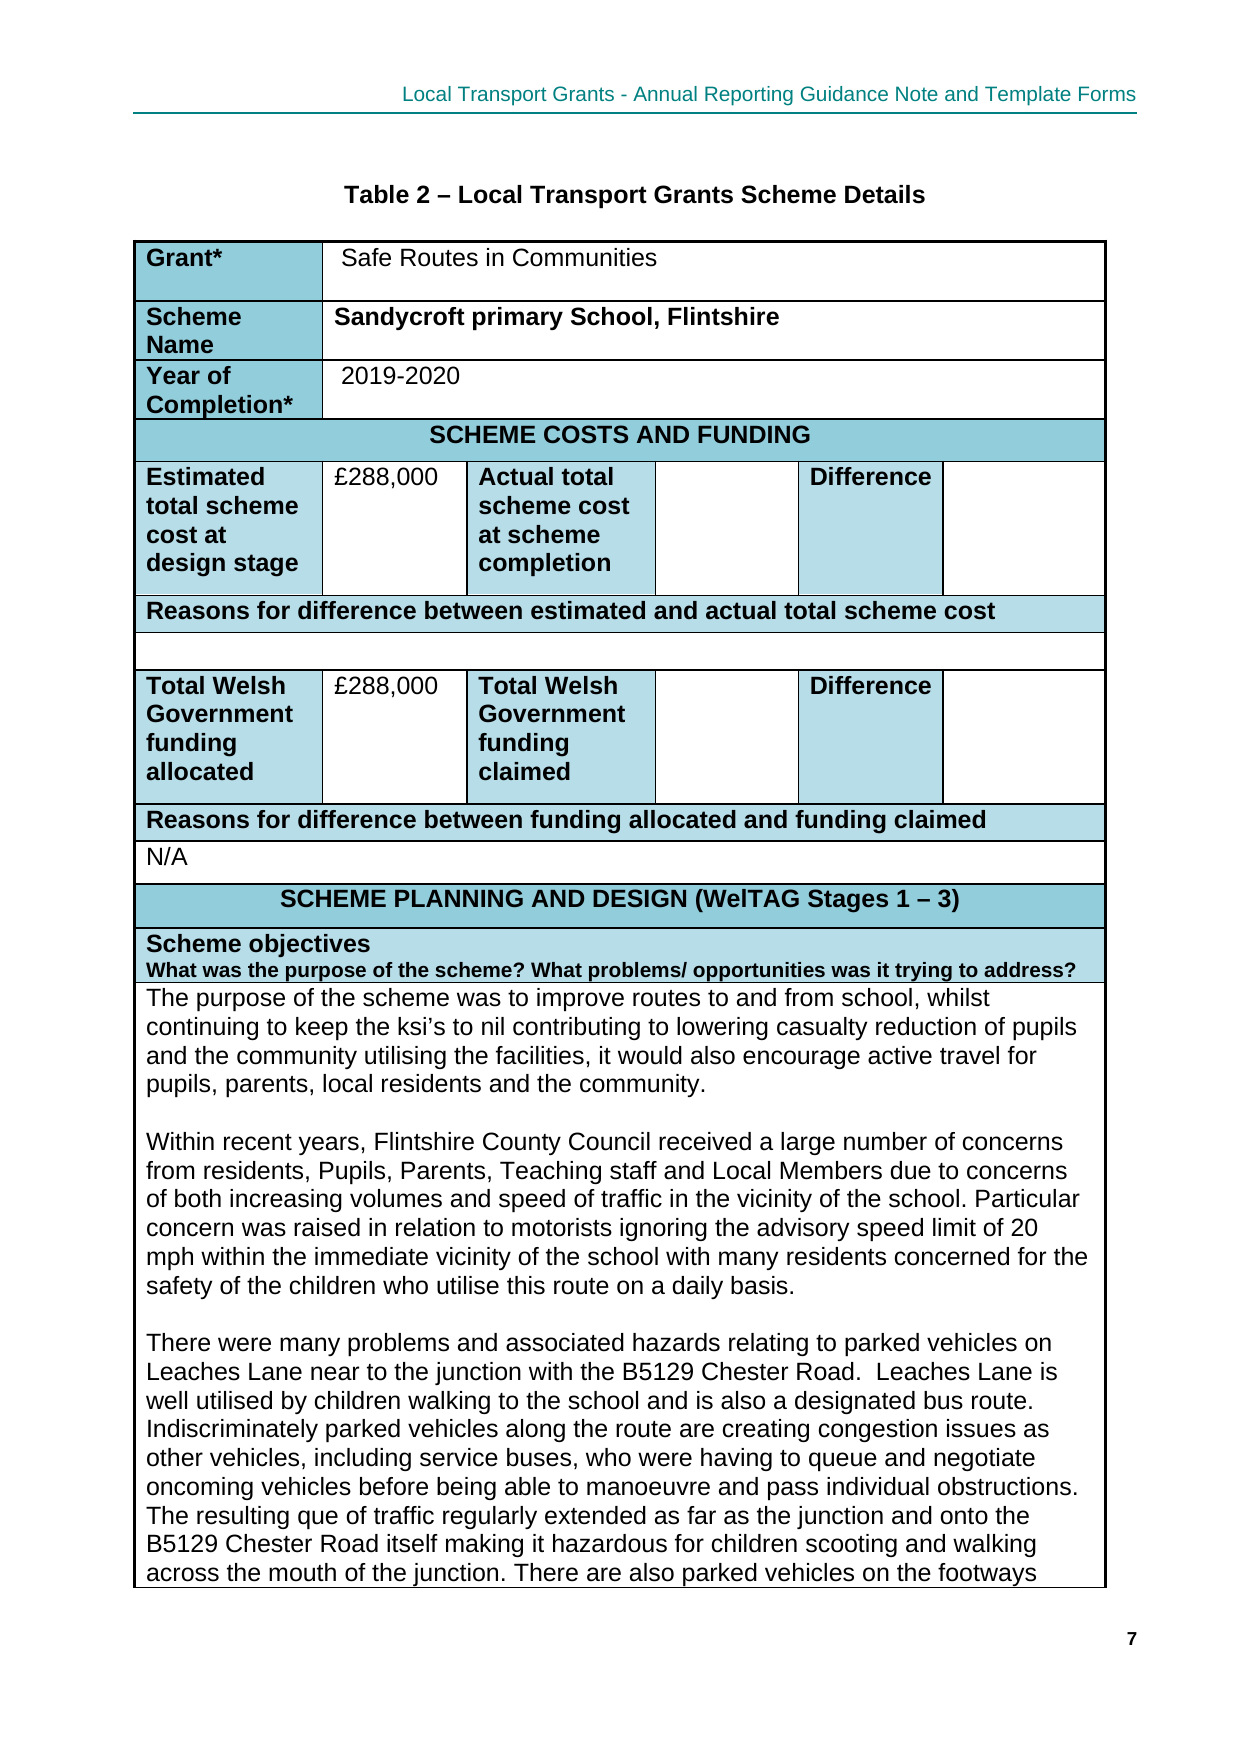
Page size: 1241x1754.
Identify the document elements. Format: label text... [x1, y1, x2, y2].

table_cell [656, 671, 798, 803]
table_cell [944, 462, 1104, 594]
table_cell [136, 633, 1104, 669]
table_header Grant* [136, 243, 322, 300]
table_cell Scheme objectives What was the purpose of the scheme? What problems/ opportunities was it trying to address? [136, 929, 1104, 982]
table_cell Estimated total scheme cost at design stage [136, 462, 322, 594]
table_cell SCHEME PLANNING AND DESIGN (WelTAG Stages 1 – 3) [136, 885, 1104, 927]
subtitle Table 2 – Local Transport Grants Scheme Details [133, 177, 1137, 208]
table_cell 2019-2020 [323, 361, 1104, 418]
table_cell Reasons for difference between estimated and actual total scheme cost [136, 596, 1104, 632]
table_cell N/A [136, 842, 1104, 883]
table_cell Actual total scheme cost at scheme completion [468, 462, 655, 594]
table_cell Sandycroft primary School, Flintshire [323, 302, 1104, 359]
table_header Safe Routes in Communities [323, 243, 1104, 300]
table_cell £288,000 [323, 462, 466, 594]
table_cell Year of Completion* [136, 361, 322, 418]
table_cell [656, 462, 798, 594]
table_cell Total Welsh Government funding allocated [136, 671, 322, 803]
table_cell Difference [799, 671, 942, 803]
table_cell SCHEME COSTS AND FUNDING [136, 420, 1104, 461]
table_cell [944, 671, 1104, 803]
table_cell Scheme Name [136, 302, 322, 359]
table_cell Total Welsh Government funding claimed [468, 671, 655, 803]
table_cell Difference [799, 462, 942, 594]
table_cell Reasons for difference between funding allocated and funding claimed [136, 805, 1104, 840]
table_cell £288,000 [323, 671, 466, 803]
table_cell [136, 983, 1104, 1587]
